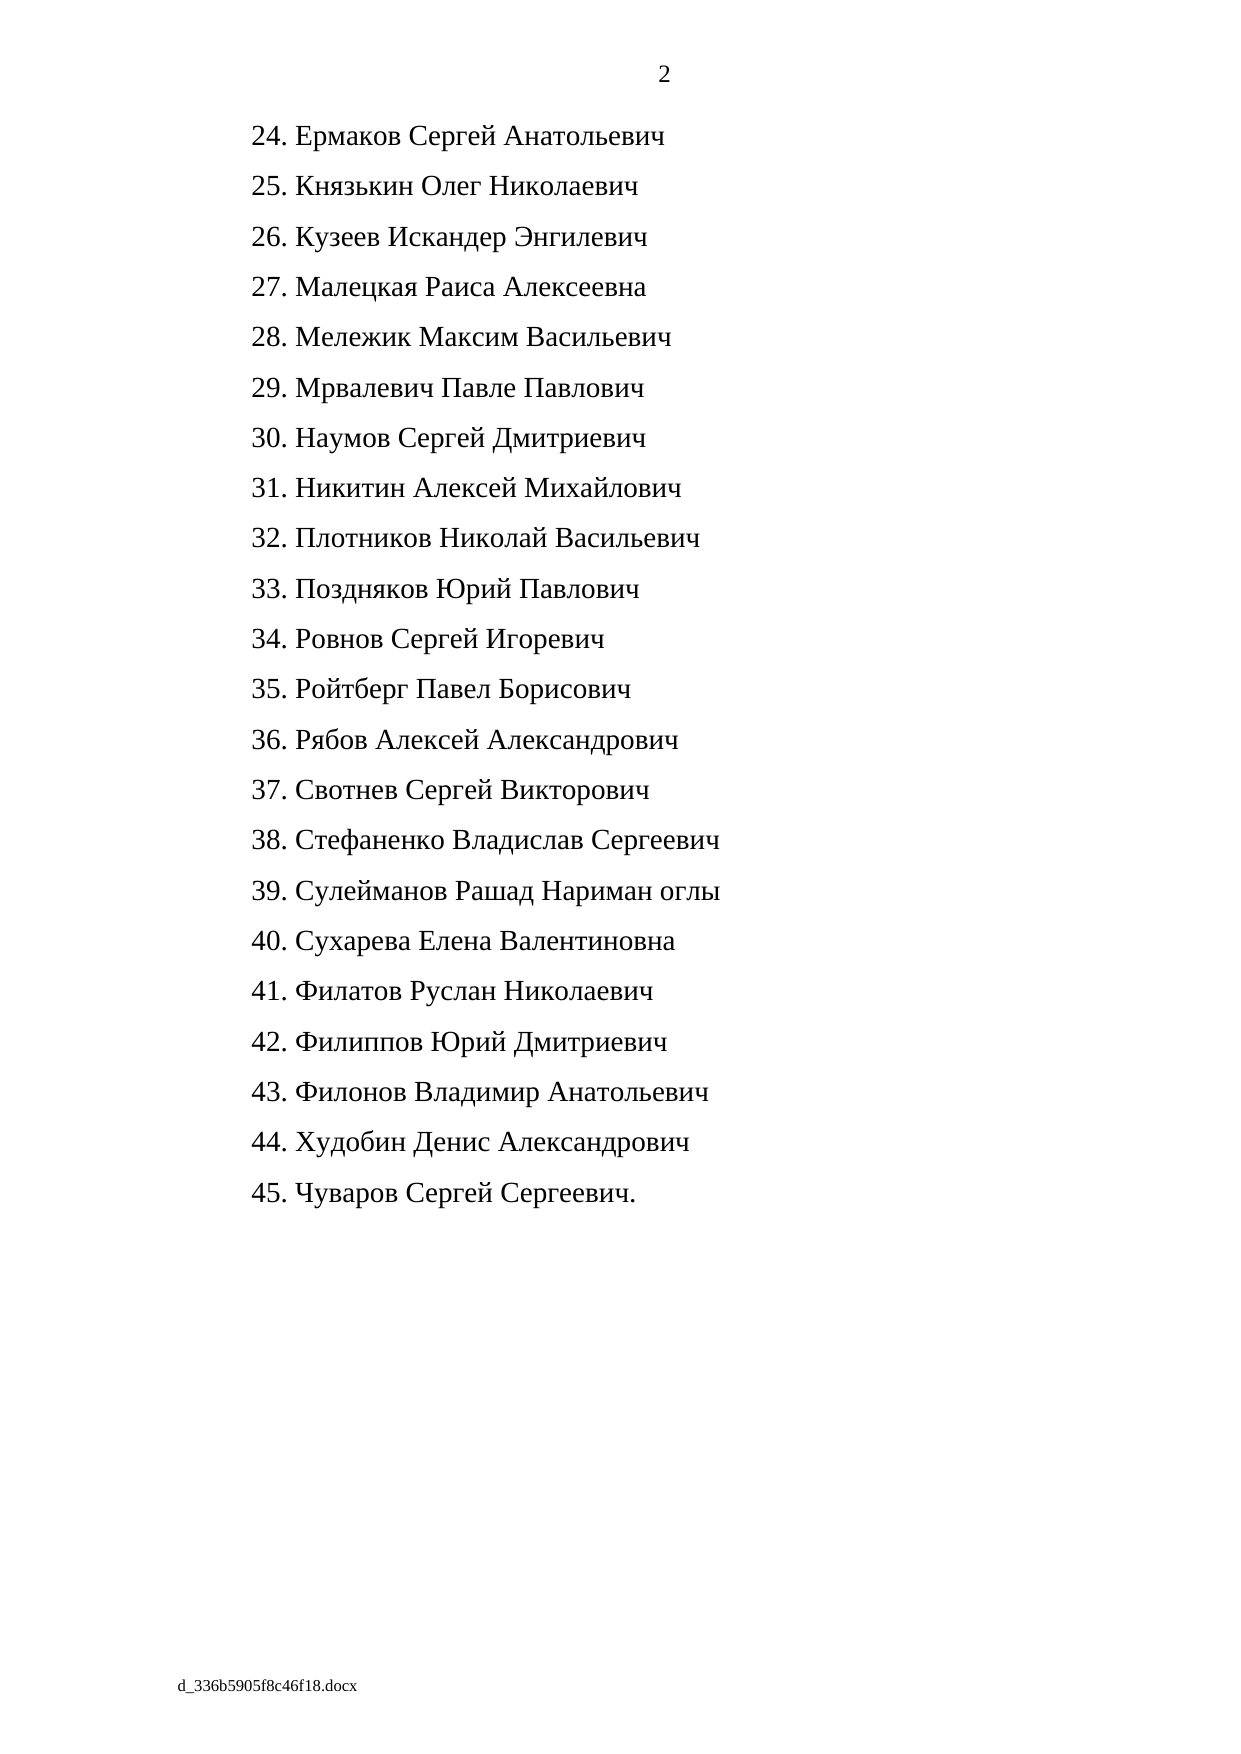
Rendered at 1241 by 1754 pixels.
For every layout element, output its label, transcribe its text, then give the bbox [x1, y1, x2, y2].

list Филатов Руслан Николаевич [251, 973, 1152, 1007]
list Поздняков Юрий Павлович [251, 571, 1152, 604]
list Свотнев Сергей Викторович [251, 772, 1152, 806]
list Филиппов Юрий Дмитриевич [251, 1024, 1152, 1057]
list Мрвалевич Павле Павлович [251, 370, 1152, 403]
list Никитин Алексей Михайлович [251, 470, 1152, 504]
list Ройтберг Павел Борисович [251, 672, 1152, 705]
list Сухарева Елена Валентиновна [251, 923, 1152, 957]
list Наумов Сергей Дмитриевич [251, 420, 1152, 453]
list Худобин Денис Александрович [251, 1124, 1152, 1158]
list Рябов Алексей Александрович [251, 722, 1152, 755]
list Филонов Владимир Анатольевич [251, 1074, 1152, 1108]
list Кузеев Искандер Энгилевич [251, 219, 1152, 252]
list Мележик Максим Васильевич [251, 319, 1152, 353]
list Плотников Николай Васильевич [251, 521, 1152, 554]
list Ровнов Сергей Игоревич [251, 621, 1152, 655]
list Стефаненко Владислав Сергеевич [251, 822, 1152, 856]
list Чуваров Сергей Сергеевич. [251, 1175, 1152, 1208]
list Малецкая Раиса Алексеевна [251, 269, 1152, 303]
list Ермаков Сергей Анатольевич [251, 118, 1152, 152]
list Сулейманов Рашад Нариман оглы [251, 873, 1152, 906]
list Князькин Олег Николаевич [251, 168, 1152, 202]
